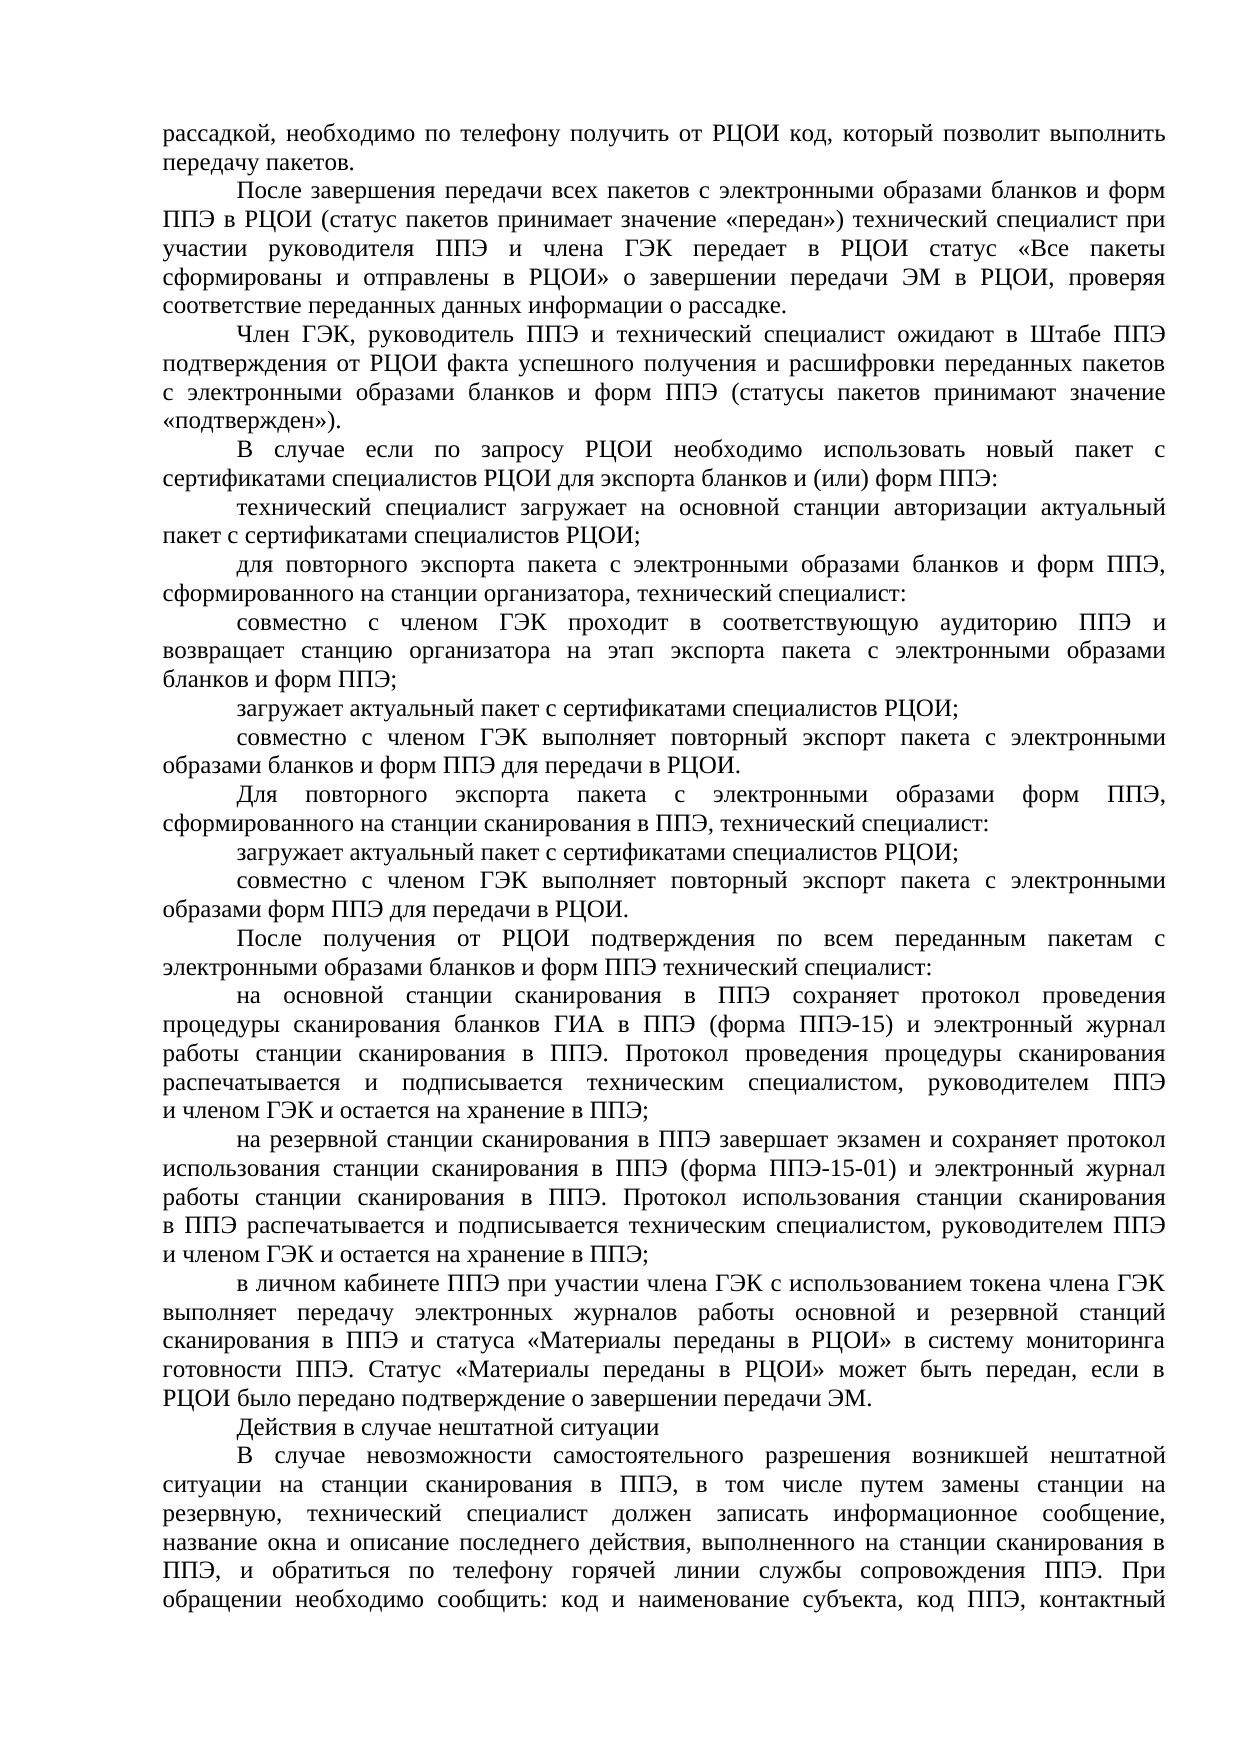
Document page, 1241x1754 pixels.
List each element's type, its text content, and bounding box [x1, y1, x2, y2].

text Действия в случае нештатной ситуации [162, 1412, 1167, 1441]
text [162, 1441, 1167, 1613]
text После получения от РЦОИ подтверждения по всем переданным пакетам с электронными образами бланков и форм ППЭ технический специалист: [162, 923, 1167, 981]
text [162, 118, 1167, 176]
text на основной станции сканирования в ППЭ сохраняет протокол проведения процедуры сканирования бланков ГИА в ППЭ (форма ППЭ-15) и электронный журнал работы станции сканирования в ППЭ. Протокол проведения процедуры сканирования распечатывается и подписывается техническим специалистом, руководителем ППЭ и членом ГЭК и остается на хранение в ППЭ; [162, 981, 1167, 1124]
text Член ГЭК, руководитель ППЭ и технический специалист ожидают в Штабе ППЭ подтверждения от РЦОИ факта успешного получения и расшифровки переданных пакетов с электронными образами бланков и форм ППЭ (статусы пакетов принимают значение «подтвержден»). [162, 319, 1167, 434]
text загружает актуальный пакет с сертификатами специалистов РЦОИ; [162, 837, 1167, 866]
text совместно с членом ГЭК выполняет повторный экспорт пакета с электронными образами бланков и форм ППЭ для передачи в РЦОИ. [162, 722, 1167, 779]
text Для повторного экспорта пакета с электронными образами форм ППЭ, сформированного на станции сканирования в ППЭ, технический специалист: [162, 779, 1167, 837]
text технический специалист загружает на основной станции авторизации актуальный пакет с сертификатами специалистов РЦОИ; [162, 492, 1167, 549]
text В случае если по запросу РЦОИ необходимо использовать новый пакет с сертификатами специалистов РЦОИ для экспорта бланков и (или) форм ППЭ: [162, 434, 1167, 492]
text совместно с членом ГЭК проходит в соответствующую аудиторию ППЭ и возвращает станцию организатора на этап экспорта пакета с электронными образами бланков и форм ППЭ; [162, 607, 1167, 693]
text загружает актуальный пакет с сертификатами специалистов РЦОИ; [162, 693, 1167, 722]
text на резервной станции сканирования в ППЭ завершает экзамен и сохраняет протокол использования станции сканирования в ППЭ (форма ППЭ-15-01) и электронный журнал работы станции сканирования в ППЭ. Протокол использования станции сканирования в ППЭ распечатывается и подписывается техническим специалистом, руководителем ППЭ и членом ГЭК и остается на хранение в ППЭ; [162, 1124, 1167, 1268]
text После завершения передачи всех пакетов с электронными образами бланков и форм ППЭ в РЦОИ (статус пакетов принимает значение «передан») технический специалист при участии руководителя ППЭ и члена ГЭК передает в РЦОИ статус «Все пакеты сформированы и отправлены в РЦОИ» о завершении передачи ЭМ в РЦОИ, проверяя соответствие переданных данных информации о рассадке. [162, 176, 1167, 319]
text в личном кабинете ППЭ при участии члена ГЭК с использованием токена члена ГЭК выполняет передачу электронных журналов работы основной и резервной станций сканирования в ППЭ и статуса «Материалы переданы в РЦОИ» в систему мониторинга готовности ППЭ. Статус «Материалы переданы в РЦОИ» может быть передан, если в РЦОИ было передано подтверждение о завершении передачи ЭМ. [162, 1268, 1167, 1412]
text для повторного экспорта пакета с электронными образами бланков и форм ППЭ, сформированного на станции организатора, технический специалист: [162, 549, 1167, 607]
text совместно с членом ГЭК выполняет повторный экспорт пакета с электронными образами форм ППЭ для передачи в РЦОИ. [162, 866, 1167, 923]
